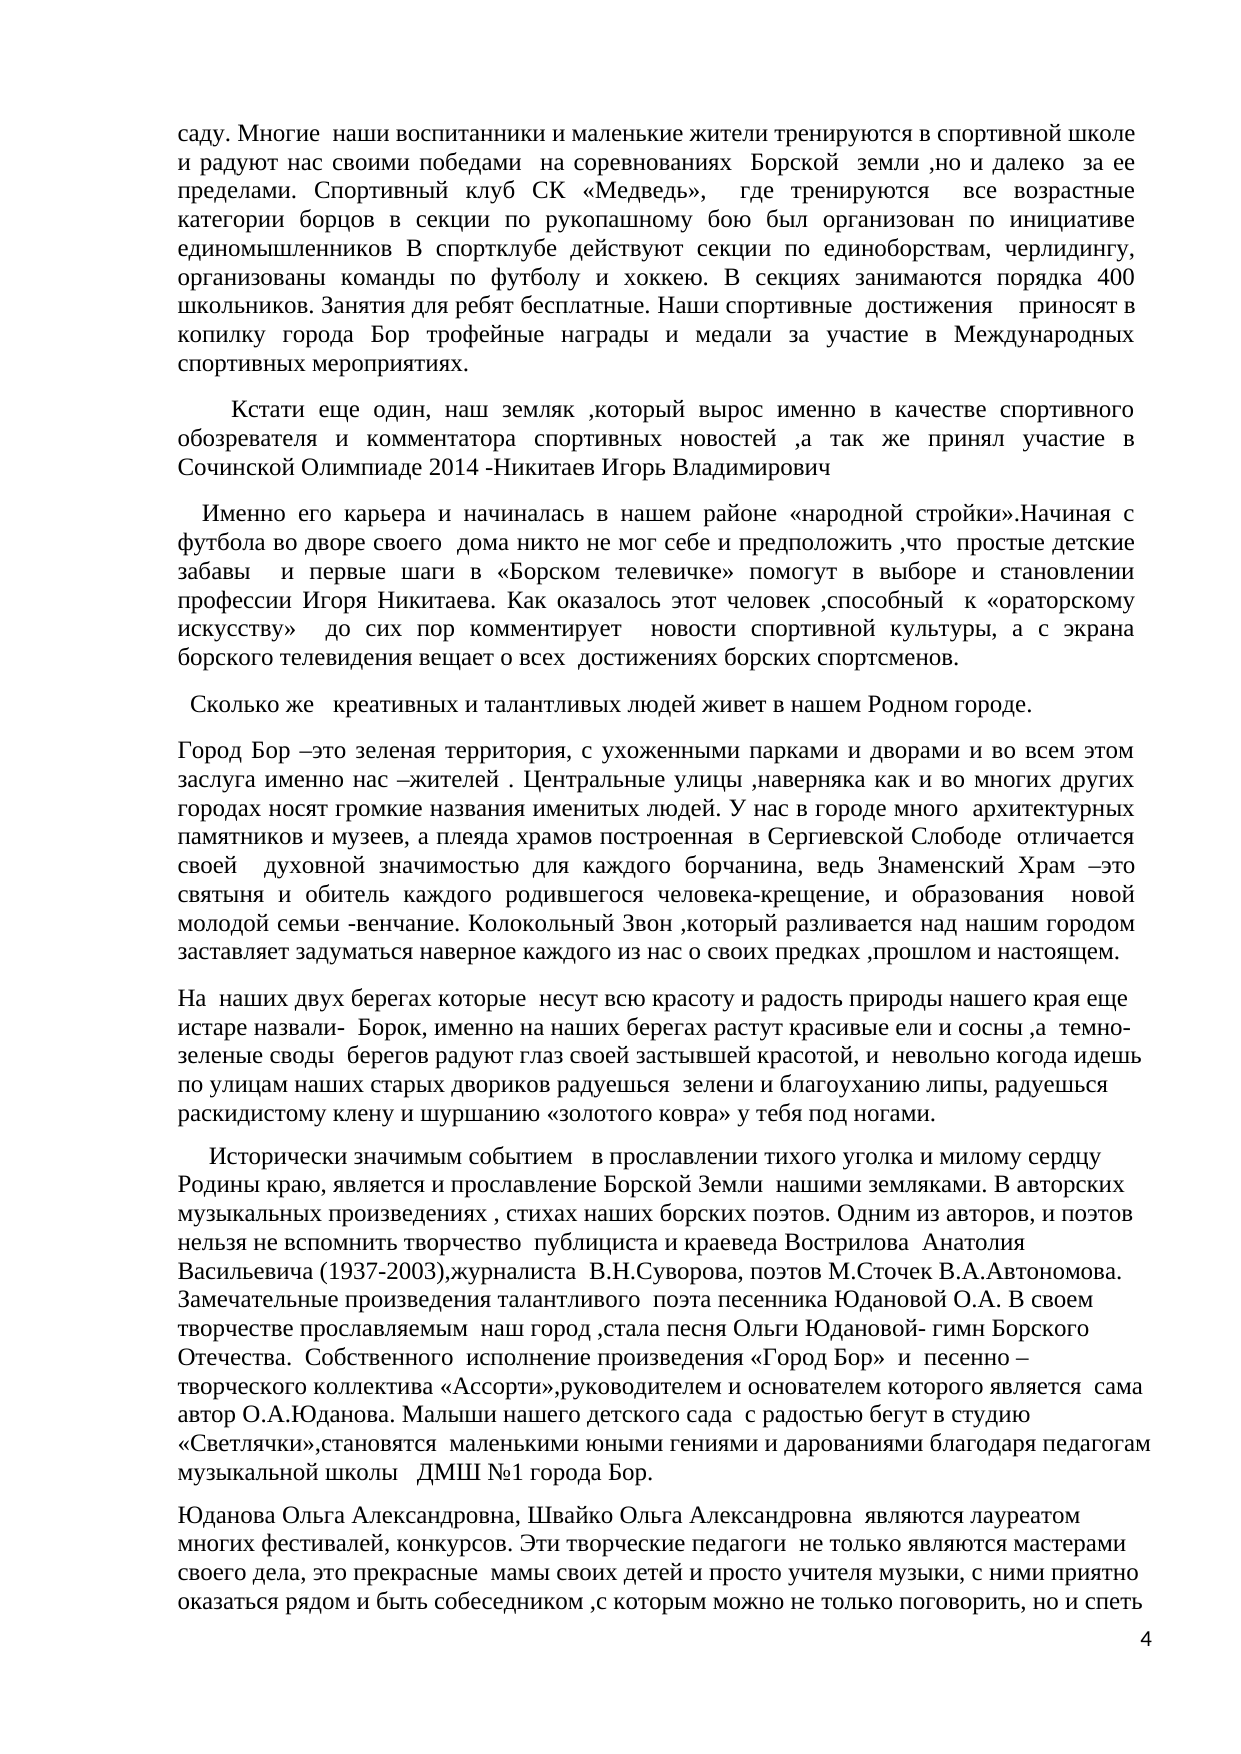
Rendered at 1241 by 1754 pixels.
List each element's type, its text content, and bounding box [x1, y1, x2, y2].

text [177, 118, 1136, 262]
text Город Бор –это зеленая территория, с ухоженными парками и дворами и во всем этом заслуга именно нас –жителей . Центральные улицы ,наверняка как и во многих других городах носят громкие названия именитых людей. У нас в городе много архитектурных памятников и музеев, а плеяда храмов построенная в Сергиевской Слободе отличается своей духовной значимостью для каждого борчанина, ведь Знаменский Храм –это святыня и обитель каждого родившегося человека-крещение, и образования новой молодой семьи -венчание. Колокольный Звон ,который разливается над нашим городом заставляет задуматься наверное каждого из нас о своих предках ,прошлом и настоящем. [177, 735, 1136, 965]
text Сколько же креативных и талантливых людей живет в нашем Родном городе. [177, 689, 1136, 717]
text Исторически значимым событием в прославлении тихого уголка и милому сердцу Родины краю, является и прославление Борской Земли нашими земляками. В авторских музыкальных произведениях , стихах наших борских поэтов. Одним из авторов, и поэтов нельзя не вспомнить творчество публициста и краеведа Вострилова Анатолия Васильевича (1937-2003),журналиста В.Н.Суворова, поэтов М.Сточек В.А.Автономова. Замечательные произведения талантливого поэта песенника Юдановой О.А. В своем творчестве прославляемым наш город ,стала песня Ольги Юдановой- гимн Борского Отечества. Собственного исполнение произведения «Город Бор» и песенно –творческого коллектива «Ассорти»,руководителем и основателем которого является сама автор О.А.Юданова. Малыши нашего детского сада с радостью бегут в студию «Светлячки»,становятся маленькими юными гениями и дарованиями благодаря педагогам музыкальной школы ДМШ №1 города Бор. [177, 1141, 1152, 1486]
text Кстати еще один, наш земляк ,который вырос именно в качестве спортивного обозревателя и комментатора спортивных новостей ,а так же принял участие в Сочинской Олимпиаде 2014 -Никитаев Игорь Владимирович [177, 394, 1136, 481]
text Именно его карьера и начиналась в нашем районе «народной стройки».Начиная с футбола во дворе своего дома никто не мог себе и предположить ,что простые детские забавы и первые шаги в «Борском телевичке» помогут в выборе и становлении профессии Игоря Никитаева. Как оказалось этот человек ,способный к «ораторскому искусству» до сих пор комментирует новости спортивной культуры, а с экрана борского телевидения вещает о всех достижениях борских спортсменов. [177, 498, 1136, 671]
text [177, 1500, 1152, 1615]
text На наших двух берегах которые несут всю красоту и радость природы нашего края еще истаре назвали- Борок, именно на наших берегах растут красивые ели и сосны ,а темно-зеленые своды берегов радуют глаз своей застывшей красотой, и невольно когода идешь по улицам наших старых двориков радуешься зелени и благоуханию липы, радуешься раскидистому клену и шуршанию «золотого ковра» у тебя под ногами. [177, 983, 1152, 1127]
